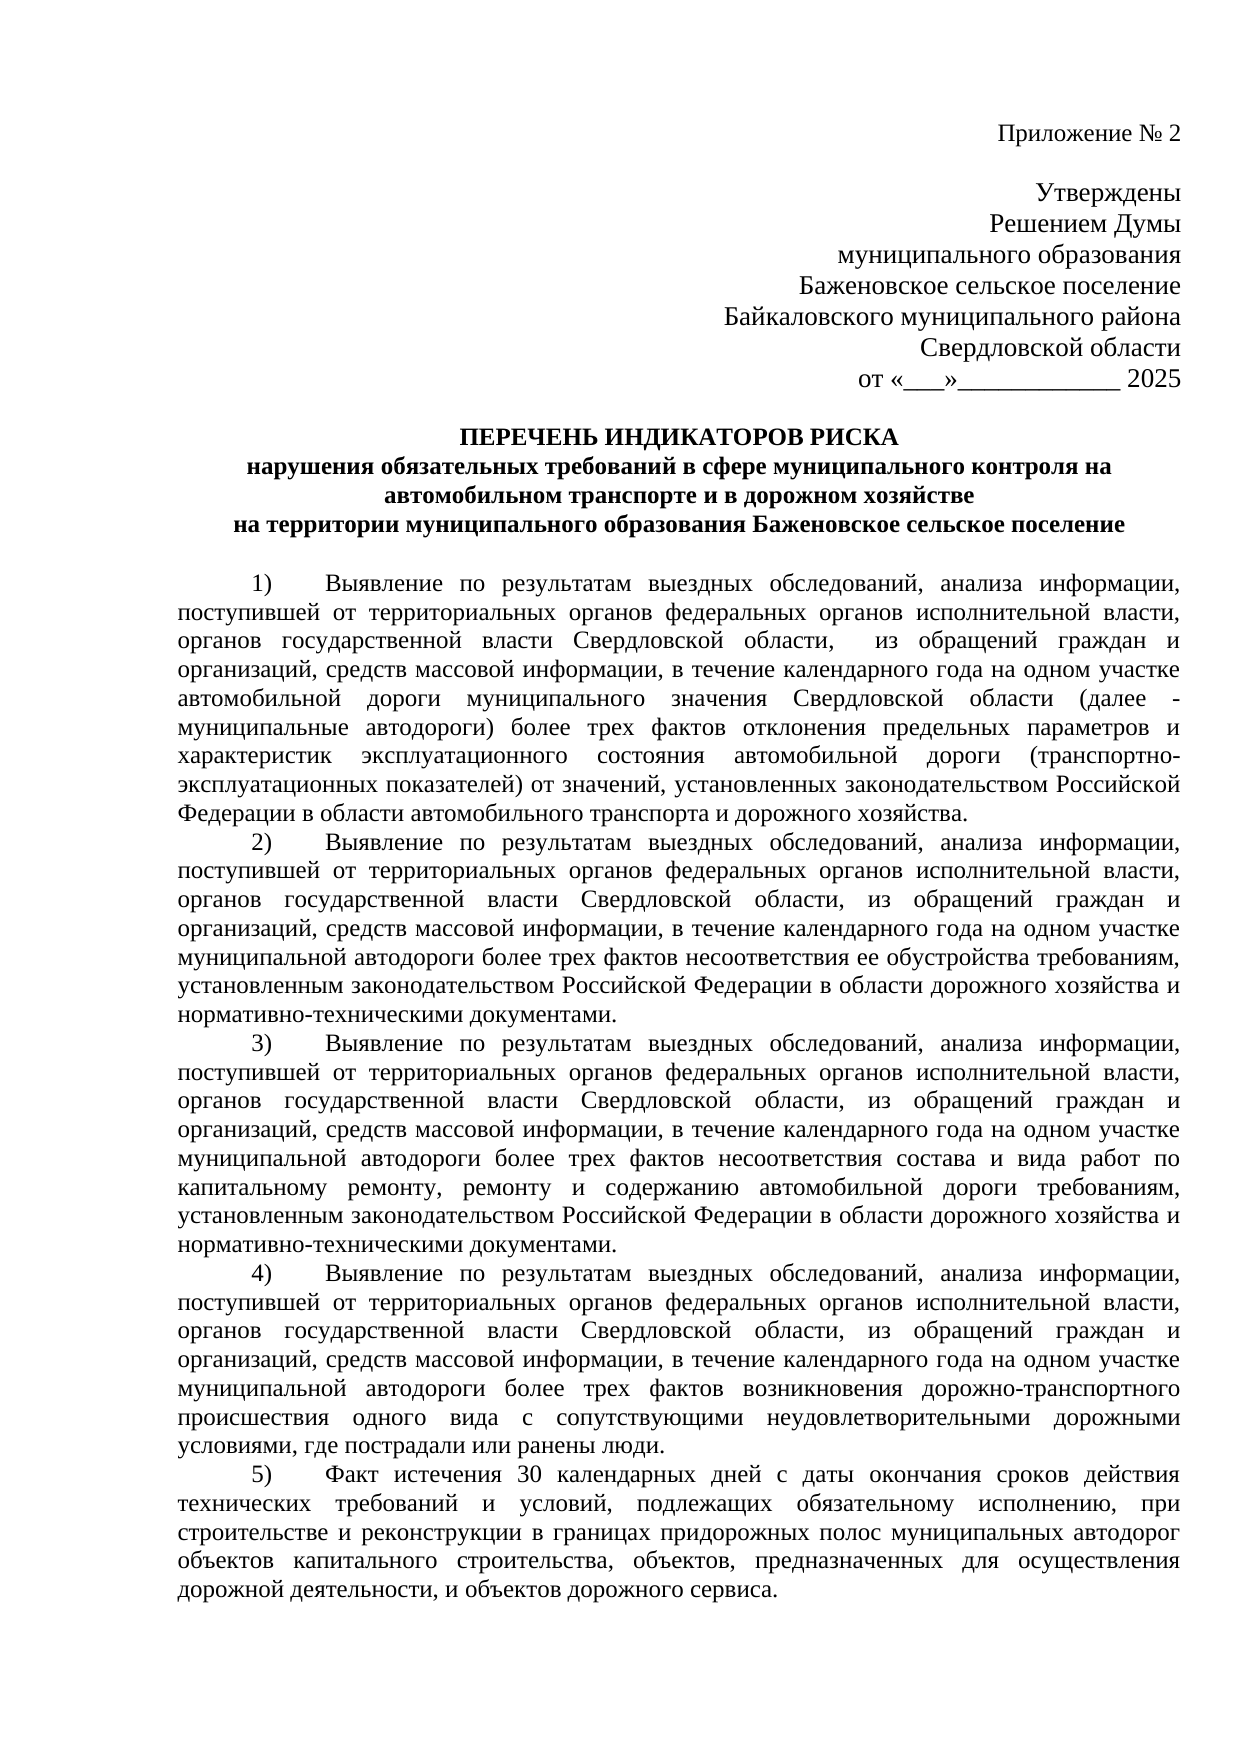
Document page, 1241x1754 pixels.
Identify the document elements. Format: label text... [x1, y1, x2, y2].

text Баженовское сельское поселение [177, 269, 1181, 300]
text Байкаловского муниципального района [177, 300, 1181, 331]
text от «___»____________ 2025 [177, 363, 1181, 394]
text муниципального образования [177, 238, 1181, 269]
text ПЕРЕЧЕНЬ ИНДИКАТОРОВ РИСКА [177, 422, 1181, 451]
text Утверждены [177, 176, 1181, 207]
text Приложение № 2 [177, 118, 1181, 147]
list Факт истечения 30 календарных дней с даты окончания сроков действия технических требований и условий, подлежащих обязательному исполнению, при строительстве и реконструкции в границах придорожных полос муниципальных автодорог объектов капитального строительства, объектов, предназначенных для осуществления дорожной деятельности, и объектов дорожного сервиса. [177, 1459, 1181, 1603]
list Выявление по результатам выездных обследований, анализа информации, поступившей от территориальных органов федеральных органов исполнительной власти, органов государственной власти Свердловской области, из обращений граждан и организаций, средств массовой информации, в течение календарного года на одном участке автомобильной дороги муниципального значения Свердловской области (далее - муниципальные автодороги) более трех фактов отклонения предельных параметров и характеристик эксплуатационного состояния автомобильной дороги (транспортно-эксплуатационных показателей) от значений, установленных законодательством Российской Федерации в области автомобильного транспорта и дорожного хозяйства. [177, 568, 1181, 827]
list Выявление по результатам выездных обследований, анализа информации, поступившей от территориальных органов федеральных органов исполнительной власти, органов государственной власти Свердловской области, из обращений граждан и организаций, средств массовой информации, в течение календарного года на одном участке муниципальной автодороги более трех фактов возникновения дорожно-транспортного происшествия одного вида с сопутствующими неудовлетворительными дорожными условиями, где пострадали или ранены люди. [177, 1258, 1181, 1459]
list Выявление по результатам выездных обследований, анализа информации, поступившей от территориальных органов федеральных органов исполнительной власти, органов государственной власти Свердловской области, из обращений граждан и организаций, средств массовой информации, в течение календарного года на одном участке муниципальной автодороги более трех фактов несоответствия состава и вида работ по капитальному ремонту, ремонту и содержанию автомобильной дороги требованиям, установленным законодательством Российской Федерации в области дорожного хозяйства и нормативно-техническими документами. [177, 1028, 1181, 1258]
list Выявление по результатам выездных обследований, анализа информации, поступившей от территориальных органов федеральных органов исполнительной власти, органов государственной власти Свердловской области, из обращений граждан и организаций, средств массовой информации, в течение календарного года на одном участке муниципальной автодороги более трех фактов несоответствия ее обустройства требованиям, установленным законодательством Российской Федерации в области дорожного хозяйства и нормативно-техническими документами. [177, 827, 1181, 1028]
text Свердловской области [177, 331, 1181, 363]
text нарушения обязательных требований в сфере муниципального контроля на автомобильном транспорте и в дорожном хозяйстве [177, 451, 1181, 509]
text Решением Думы [177, 207, 1181, 238]
text на территории муниципального образования Баженовское сельское поселение [177, 509, 1181, 537]
